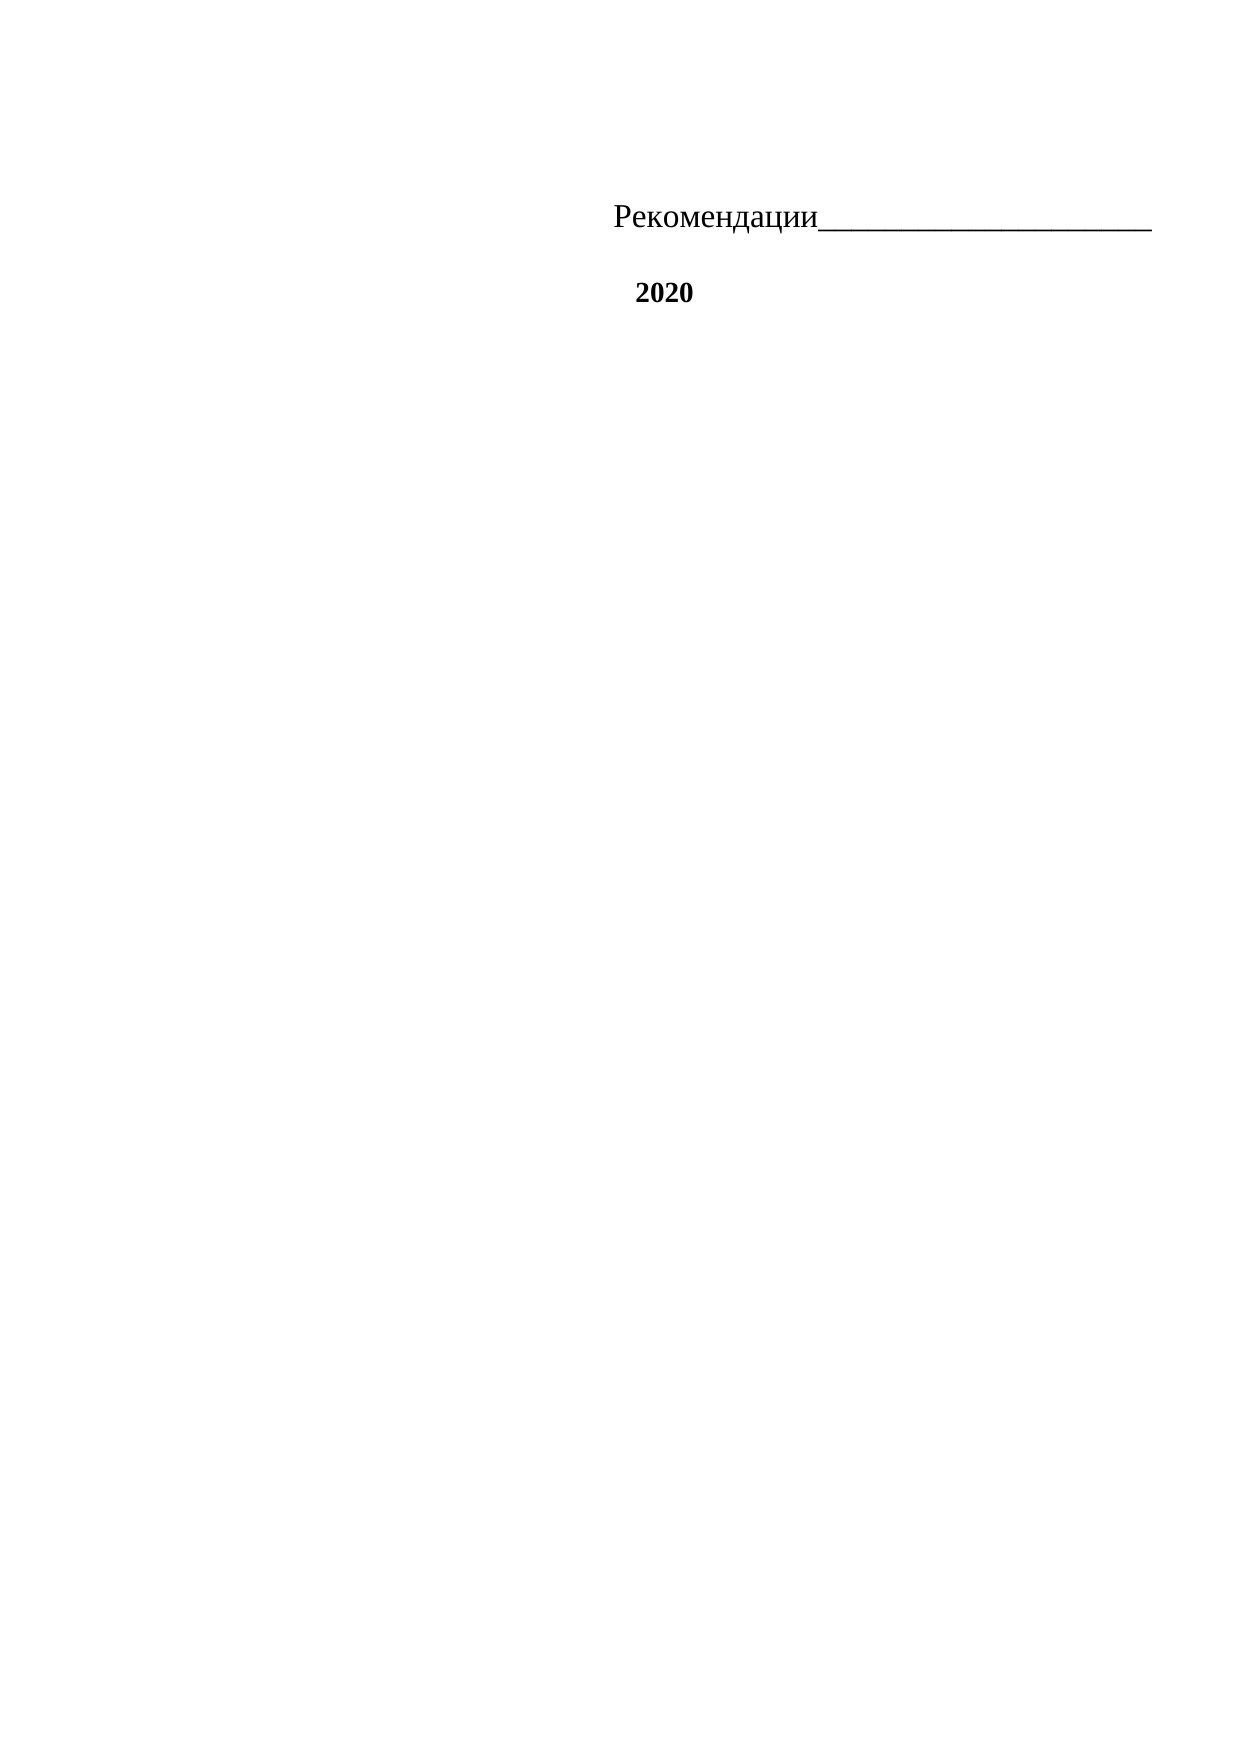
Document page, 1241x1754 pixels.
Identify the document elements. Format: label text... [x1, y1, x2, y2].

text Рекомендации____________________ [177, 196, 1152, 235]
text 2020 [177, 275, 1152, 308]
